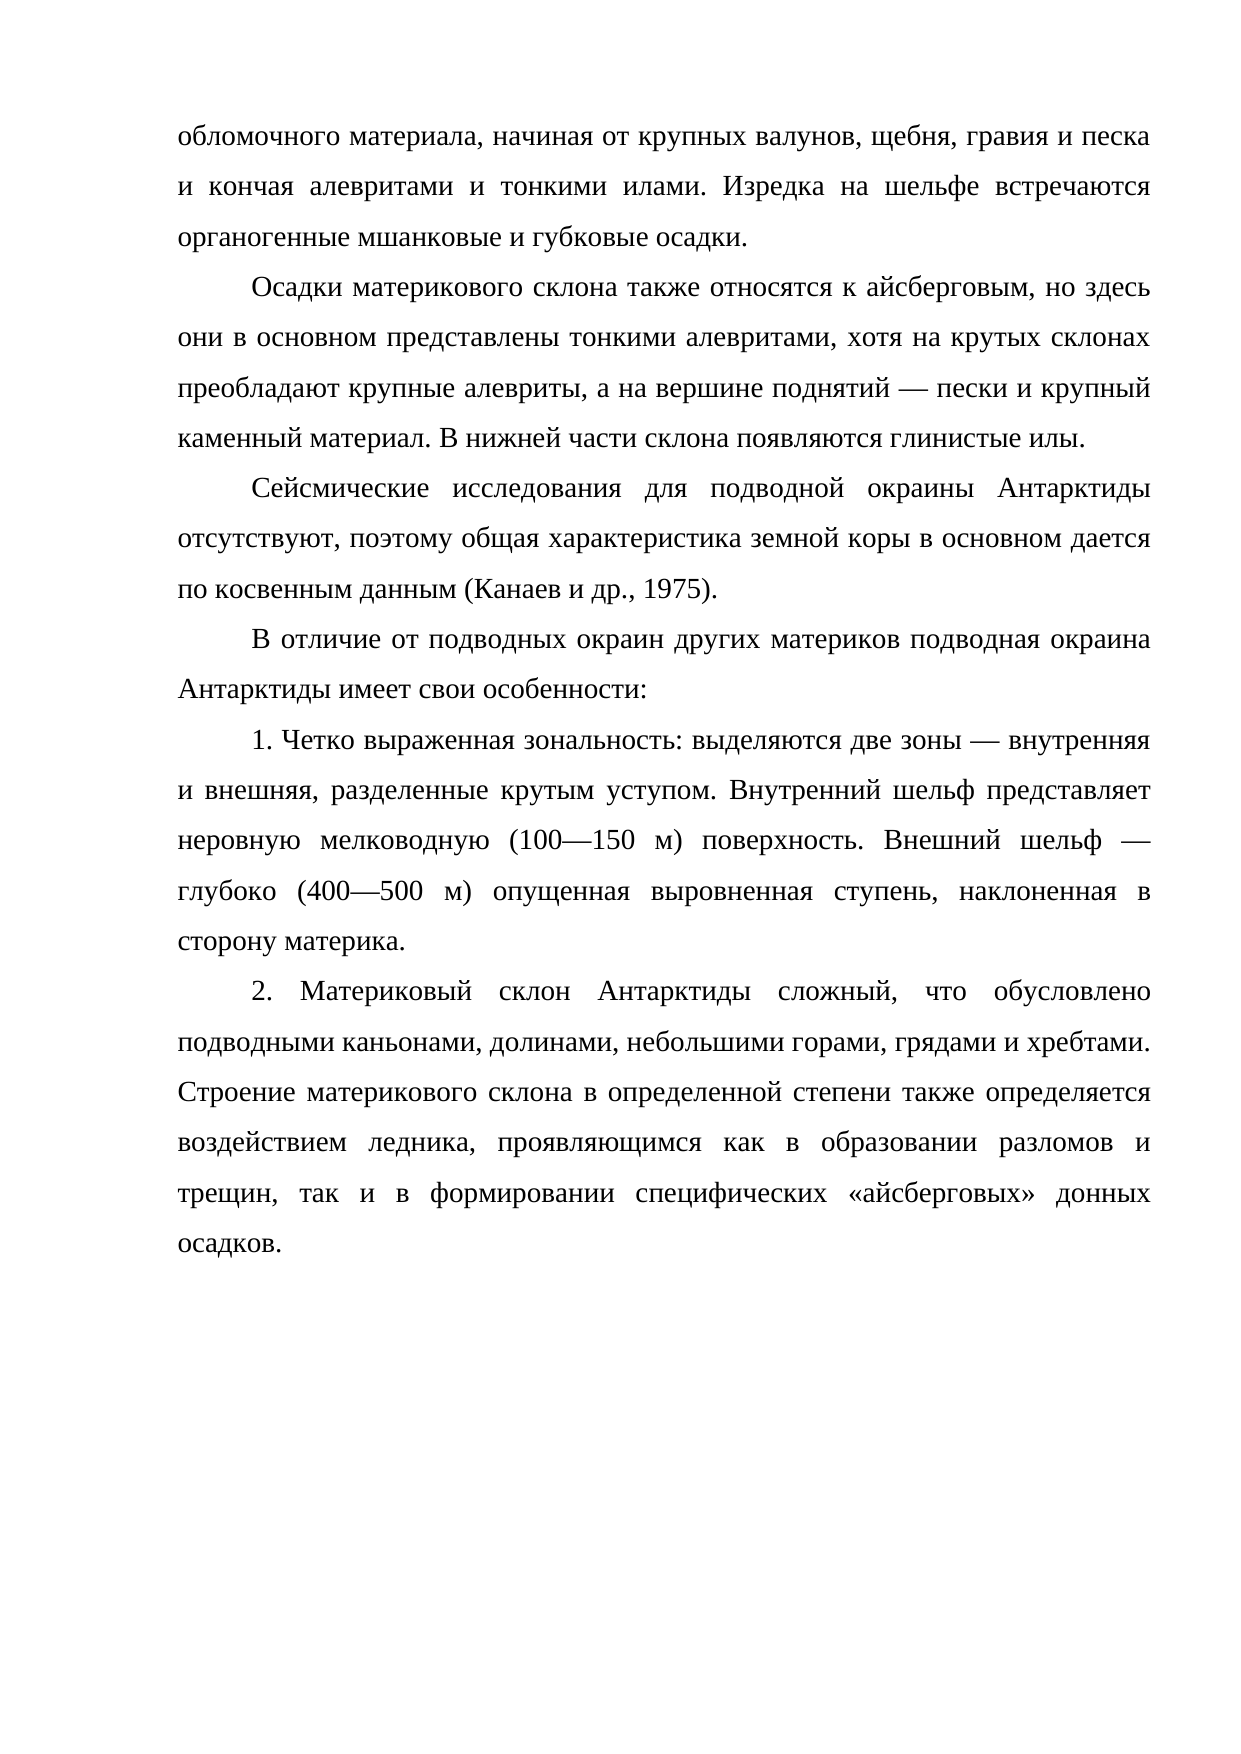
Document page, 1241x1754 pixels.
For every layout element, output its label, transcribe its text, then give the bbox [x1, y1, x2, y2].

text 1. Четко выраженная зональность: выделяются две зоны — внутренняя и внешняя, разделенные крутым уступом. Внутренний шельф представляет неровную мелководную (100—150 м) поверхность. Внешний шельф — глубоко (400—500 м) опущенная выровненная ступень, наклоненная в сторону материка. [177, 722, 1152, 957]
text В отличие от подводных окраин других материков подводная окраина Антарктиды имеет свои особенности: [177, 621, 1152, 705]
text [177, 118, 1152, 252]
text Осадки материкового склона также относятся к айсберговым, но здесь они в основном представлены тонкими алевритами, хотя на крутых склонах преобладают крупные алевриты, а на вершине поднятий — пески и крупный каменный материал. В нижней части склона появляются глинистые илы. [177, 269, 1152, 453]
text 2. Материковый склон Антарктиды сложный, что обусловлено подводными каньонами, долинами, небольшими горами, грядами и хребтами. Строение материкового склона в определенной степени также определяется воздействием ледника, проявляющимся как в образовании разломов и трещин, так и в формировании специфических «айсберговых» донных осадков. [177, 973, 1152, 1258]
text Сейсмические исследования для подводной окраины Антарктиды отсутствуют, поэтому общая характеристика земной коры в основном дается по косвенным данным (Канаев и др., 1975). [177, 470, 1152, 604]
